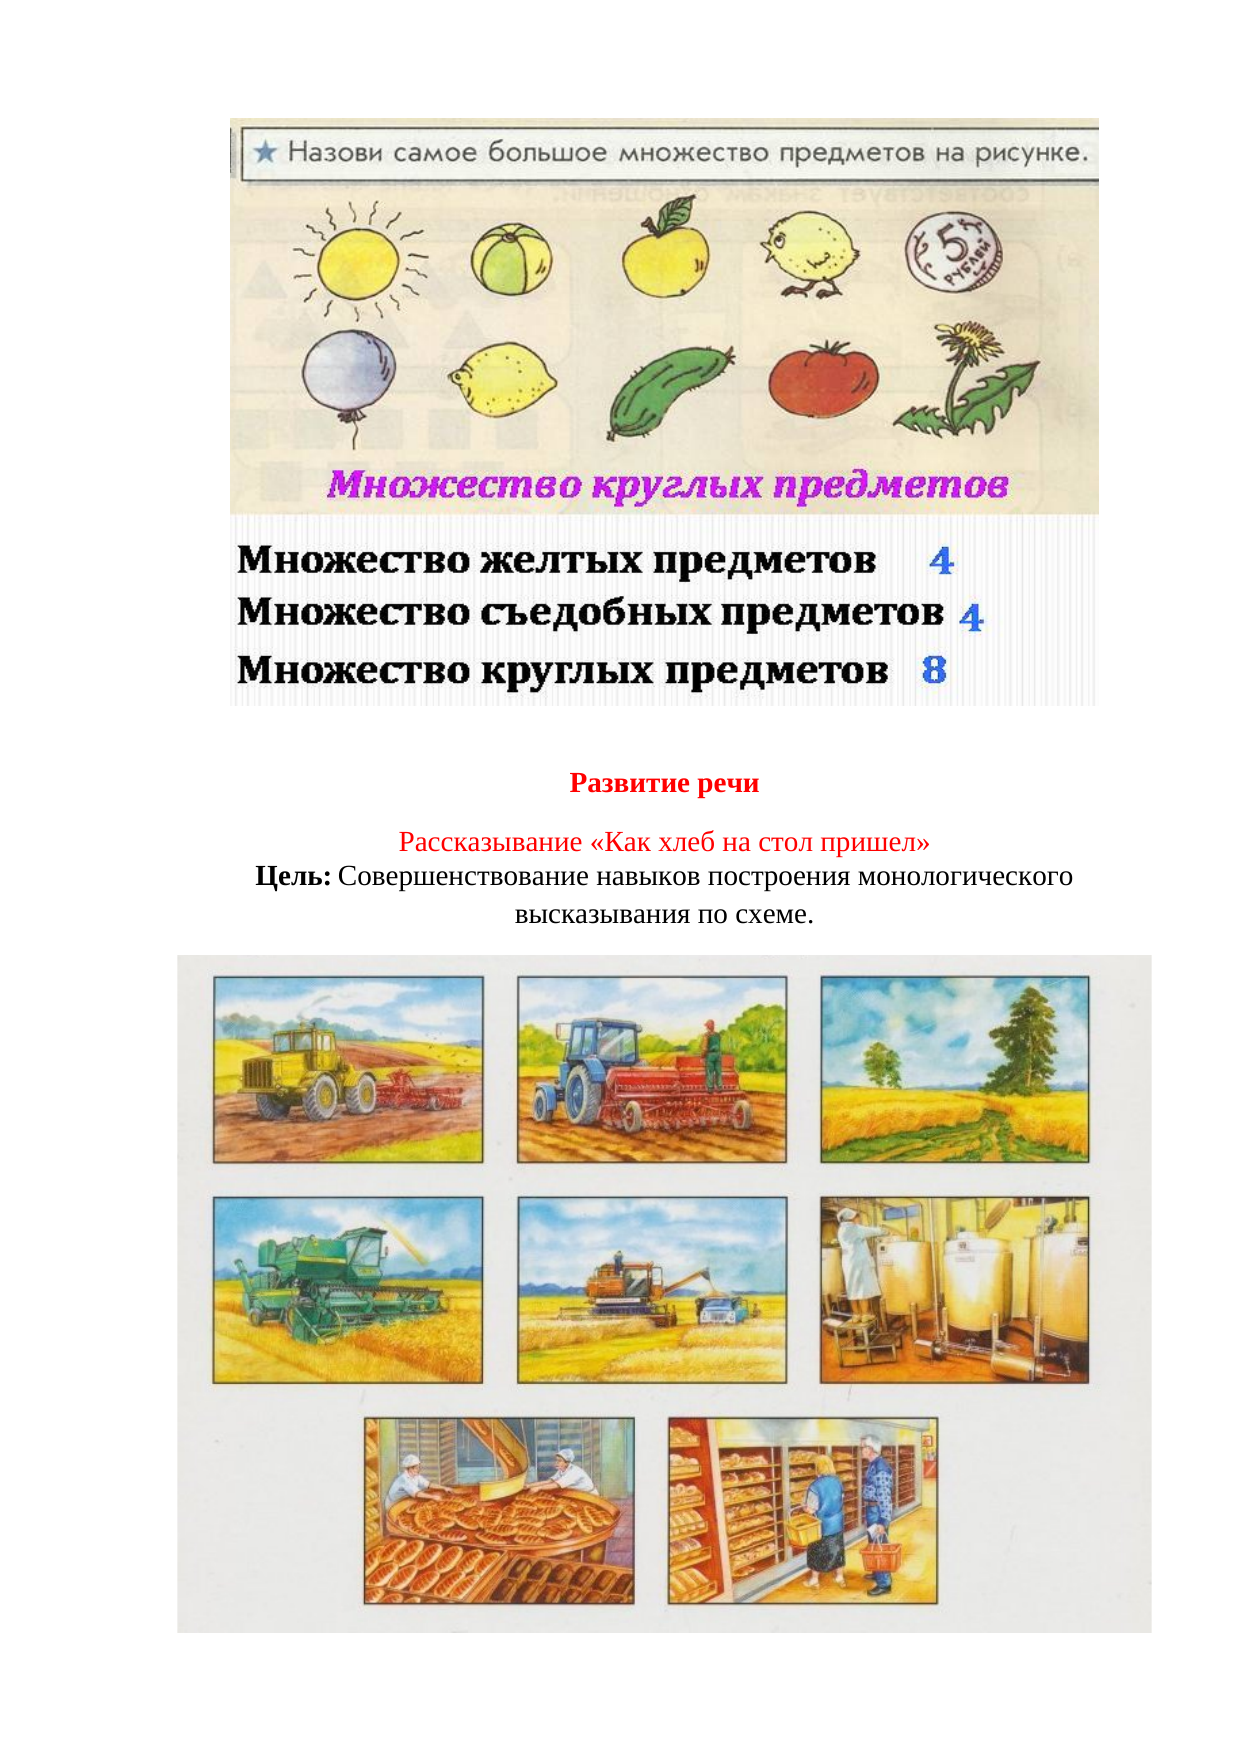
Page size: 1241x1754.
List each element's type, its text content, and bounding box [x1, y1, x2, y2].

text Рассказывание «Как хлеб на стол пришел» [177, 824, 1152, 858]
text Цель: Совершенствование навыков построения монологического высказывания по схеме. [177, 858, 1152, 930]
text Развитие речи [177, 765, 1152, 798]
picture [177, 955, 1152, 1633]
picture [230, 118, 1099, 706]
